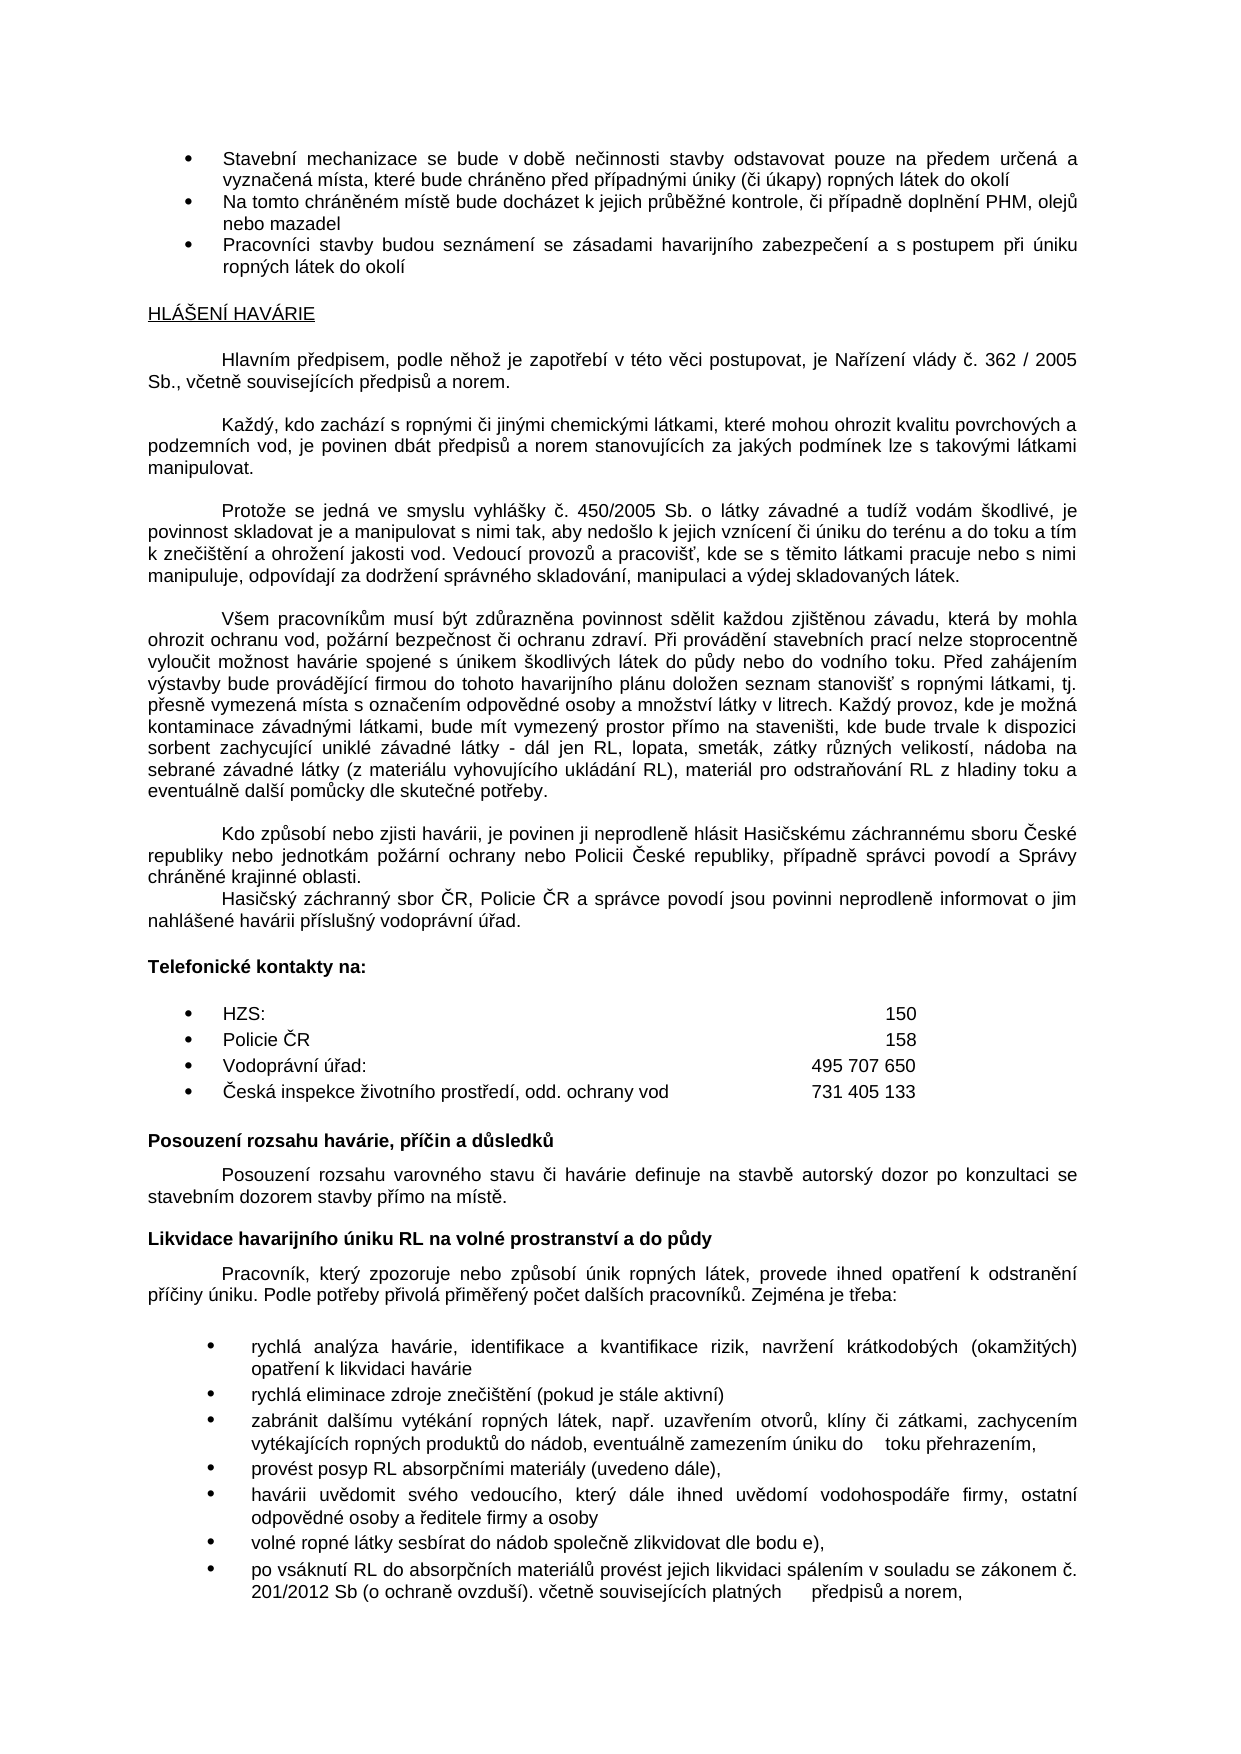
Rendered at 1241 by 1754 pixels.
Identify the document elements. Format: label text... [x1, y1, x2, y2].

text Pracovník, který zpozoruje nebo způsobí únik ropných látek, provede ihned opatření k odstranění příčiny úniku. Podle potřeby přivolá přiměřený počet dalších pracovníků. Zejména je třeba: [148, 1262, 1078, 1305]
text Kdo způsobí nebo zjisti havárii, je povinen ji neprodleně hlásit Hasičskému záchrannému sboru České republiky nebo jednotkám požární ochrany nebo Policii České republiky, případně správci povodí a Správy chráněné krajinné oblasti. [148, 823, 1078, 888]
text Posouzení rozsahu havárie, příčin a důsledků [148, 1130, 1078, 1151]
list rychlá analýza havárie, identifikace a kvantifikace rizik, navržení krátkodobých (okamžitých) opatření k likvidaci havárie [207, 1332, 1078, 1380]
text Hlavním předpisem, podle něhož je zapotřebí v této věci postupovat, je Nařízení vlády č. 362 / 2005 Sb., včetně souvisejících předpisů a norem. [148, 349, 1078, 392]
list Stavební mechanizace se bude v době nečinnosti stavby odstavovat pouze na předem určená a vyznačená místa, které bude chráněno před případnými úniky (či úkapy) ropných látek do okolí [185, 148, 1078, 191]
list rychlá eliminace zdroje znečištění (pokud je stále aktivní) [207, 1380, 1078, 1406]
list havárii uvědomit svého vedoucího, který dále ihned uvědomí vodohospodáře firmy, ostatní odpovědné osoby a ředitele firmy a osoby [207, 1480, 1078, 1528]
text Každý, kdo zachází s ropnými či jinými chemickými látkami, které mohou ohrozit kvalitu povrchových a podzemních vod, je povinen dbát předpisů a norem stanovujících za jakých podmínek lze s takovými látkami manipulovat. [148, 413, 1078, 478]
subtitle HLÁŠENÍ HAVÁRIE [148, 302, 1078, 324]
list zabránit dalšímu vytékání ropných látek, např. uzavřením otvorů, klíny či zátkami, zachycením vytékajících ropných produktů do nádob, eventuálně zamezením úniku do toku přehrazením, [207, 1406, 1078, 1454]
list HZS: 150 [185, 999, 1078, 1026]
list Policie ČR 158 [185, 1026, 1078, 1052]
list volné ropné látky sesbírat do nádob společně zlikvidovat dle bodu e), [207, 1528, 1078, 1555]
list Vodoprávní úřad: 495 707 650 [185, 1052, 1078, 1078]
list Na tomto chráněném místě bude docházet k jejich průběžné kontrole, či případně doplnění PHM, olejů nebo mazadel [185, 191, 1078, 234]
list Česká inspekce životního prostředí, odd. ochrany vod 731 405 133 [185, 1078, 1078, 1104]
text Telefonické kontakty na: [148, 952, 1078, 978]
list Pracovníci stavby budou seznámení se zásadami havarijního zabezpečení a s postupem při úniku ropných látek do okolí [185, 234, 1078, 277]
list provést posyp RL absorpčními materiály (uvedeno dále), [207, 1454, 1078, 1480]
text Protože se jedná ve smyslu vyhlášky č. 450/2005 Sb. o látky závadné a tudíž vodám škodlivé, je povinnost skladovat je a manipulovat s nimi tak, aby nedošlo k jejich vznícení či úniku do terénu a do toku a tím k znečištění a ohrožení jakosti vod. Vedoucí provozů a pracovišť, kde se s těmito látkami pracuje nebo s nimi manipuluje, odpovídají za dodržení správného skladování, manipulaci a výdej skladovaných látek. [148, 500, 1078, 586]
text Likvidace havarijního úniku RL na volné prostranství a do půdy [148, 1228, 1078, 1250]
text Hasičský záchranný sbor ČR, Policie ČR a správce povodí jsou povinni neprodleně informovat o jim nahlášené havárii příslušný vodoprávní úřad. [148, 888, 1078, 931]
text Všem pracovníkům musí být zdůrazněna povinnost sdělit každou zjištěnou závadu, která by mohla ohrozit ochranu vod, požární bezpečnost či ochranu zdraví. Při provádění stavebních prací nelze stoprocentně vyloučit možnost havárie spojené s únikem škodlivých látek do půdy nebo do vodního toku. Před zahájením výstavby bude provádějící firmou do tohoto havarijního plánu doložen seznam stanovišť s ropnými látkami, tj. přesně vymezená místa s označením odpovědné osoby a množství látky v litrech. Každý provoz, kde je možná kontaminace závadnými látkami, bude mít vymezený prostor přímo na staveništi, kde bude trvale k dispozici sorbent zachycující uniklé závadné látky - dál jen RL, lopata, smeták, zátky různých velikostí, nádoba na sebrané závadné látky (z materiálu vyhovujícího ukládání RL), materiál pro odstraňování RL z hladiny toku a eventuálně další pomůcky dle skutečné potřeby. [148, 608, 1078, 802]
list po vsáknutí RL do absorpčních materiálů provést jejich likvidaci spálením v souladu se zákonem č. 201/2012 Sb (o ochraně ovzduší). včetně souvisejících platných předpisů a norem, [207, 1555, 1078, 1603]
text Posouzení rozsahu varovného stavu či havárie definuje na stavbě autorský dozor po konzultaci se stavebním dozorem stavby přímo na místě. [148, 1164, 1078, 1207]
